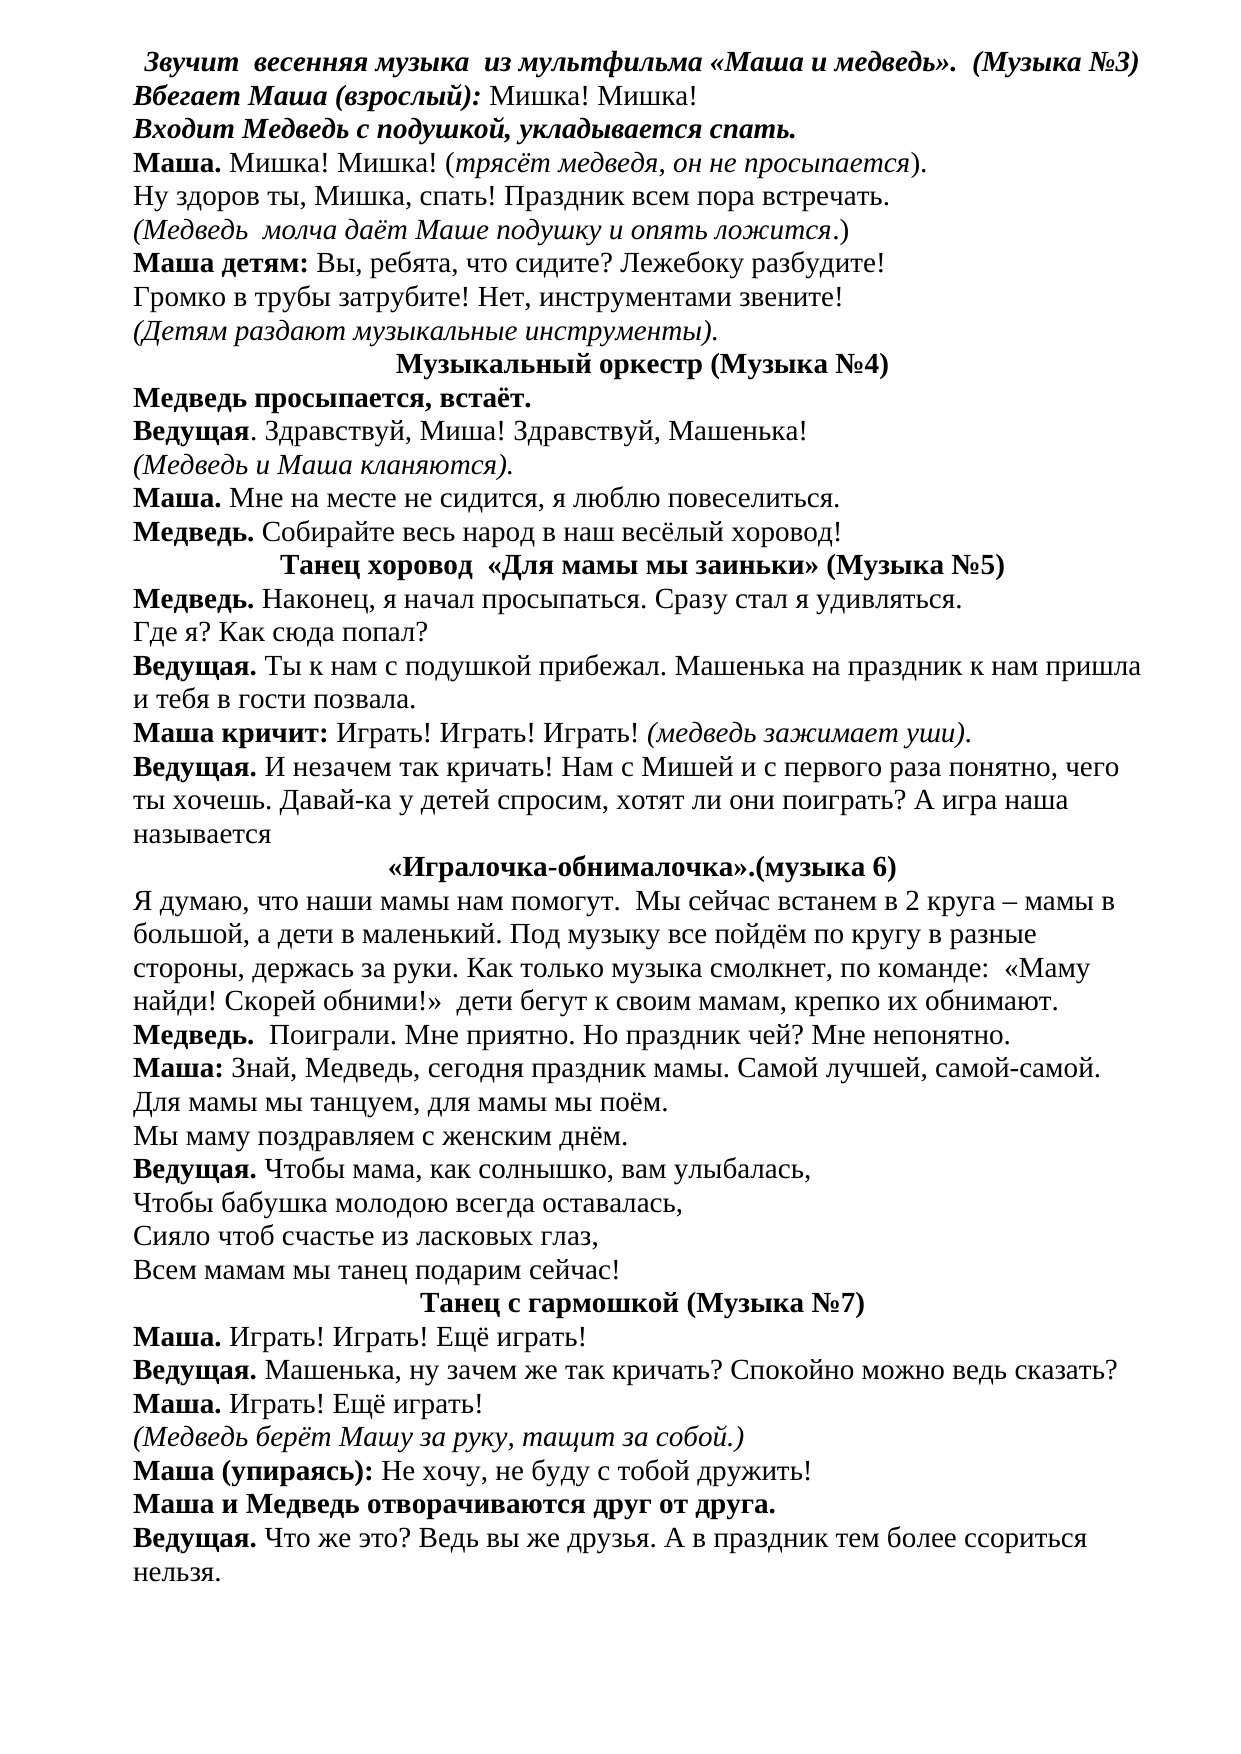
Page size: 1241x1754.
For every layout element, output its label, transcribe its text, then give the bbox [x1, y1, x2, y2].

text Звучит весенняя музыка из мультфильма «Маша и медведь». (Музыка №3) [133, 44, 1152, 78]
text Ведущая. Что же это? Ведь вы же друзья. А в праздник тем более ссориться нельзя. [133, 1520, 1152, 1587]
text (Медведь молча даёт Маше подушку и опять ложится.) [133, 212, 1152, 246]
text Для мамы мы танцуем, для мамы мы поём. [133, 1084, 1152, 1118]
text Мы маму поздравляем с женским днём. [133, 1118, 1152, 1151]
text Чтобы бабушка молодою всегда оставалась, [133, 1185, 1152, 1218]
text Где я? Как сюда попал? [133, 614, 1152, 648]
text Ну здоров ты, Мишка, спать! Праздник всем пора встречать. [133, 178, 1152, 212]
text Входит Медведь с подушкой, укладывается спать. [133, 111, 1152, 145]
text Громко в трубы затрубите! Нет, инструментами звените! [133, 279, 1152, 313]
text Маша. Мишка! Мишка! (трясёт медведя, он не просыпается). [133, 145, 1152, 178]
text Ведущая. Чтобы мама, как солнышко, вам улыбалась, [133, 1151, 1152, 1185]
text Маша кричит: Играть! Играть! Играть! (медведь зажимает уши). [133, 715, 1152, 749]
text Маша детям: Вы, ребята, что сидите? Лежебоку разбудите! [133, 246, 1152, 279]
text Ведущая. Здравствуй, Миша! Здравствуй, Машенька! [133, 413, 1152, 447]
text Танец с гармошкой (Музыка №7) [133, 1285, 1152, 1319]
text Маша. Играть! Ещё играть! [133, 1386, 1152, 1419]
text Медведь. Собирайте весь народ в наш весёлый хоровод! [133, 514, 1152, 547]
text Медведь. Наконец, я начал просыпаться. Сразу стал я удивляться. [133, 581, 1152, 614]
text Маша: Знай, Медведь, сегодня праздник мамы. Самой лучшей, самой-самой. [133, 1051, 1152, 1084]
text (Медведь и Маша кланяются). [133, 447, 1152, 480]
text Сияло чтоб счастье из ласковых глаз, Всем мамам мы танец подарим сейчас! [133, 1218, 1152, 1285]
text (Медведь берёт Машу за руку, тащит за собой.) [133, 1419, 1152, 1453]
text Ведущая. Машенька, ну зачем же так кричать? Спокойно можно ведь сказать? [133, 1352, 1152, 1386]
text «Игралочка-обнималочка».(музыка 6) [133, 849, 1152, 883]
text Вбегает Маша (взрослый): Мишка! Мишка! [133, 78, 1152, 111]
text Медведь. Поиграли. Мне приятно. Но праздник чей? Мне непонятно. [133, 1017, 1152, 1051]
text (Детям раздают музыкальные инструменты). [133, 313, 1152, 346]
text Маша. Мне на месте не сидится, я люблю повеселиться. [133, 480, 1152, 514]
text Ведущая. И незачем так кричать! Нам с Мишей и с первого раза понятно, чего ты хочешь. Давай-ка у детей спросим, хотят ли они поиграть? А игра наша называется [133, 749, 1152, 849]
text Медведь просыпается, встаёт. [133, 380, 1152, 413]
text Маша и Медведь отворачиваются друг от друга. [133, 1487, 1152, 1520]
text Музыкальный оркестр (Музыка №4) [133, 346, 1152, 380]
text Маша (упираясь): Не хочу, не буду с тобой дружить! [133, 1453, 1152, 1487]
text Танец хоровод «Для мамы мы заиньки» (Музыка №5) [133, 547, 1152, 581]
text Ведущая. Ты к нам с подушкой прибежал. Машенька на праздник к нам пришла и тебя в гости позвала. [133, 648, 1152, 715]
text Маша. Играть! Играть! Ещё играть! [133, 1319, 1152, 1352]
text Я думаю, что наши мамы нам помогут. Мы сейчас встанем в 2 круга – мамы в большой, а дети в маленький. Под музыку все пойдём по кругу в разные стороны, держась за руки. Как только музыка смолкнет, по команде: «Маму найди! Скорей обними!» дети бегут к своим мамам, крепко их обнимают. [133, 883, 1152, 1017]
